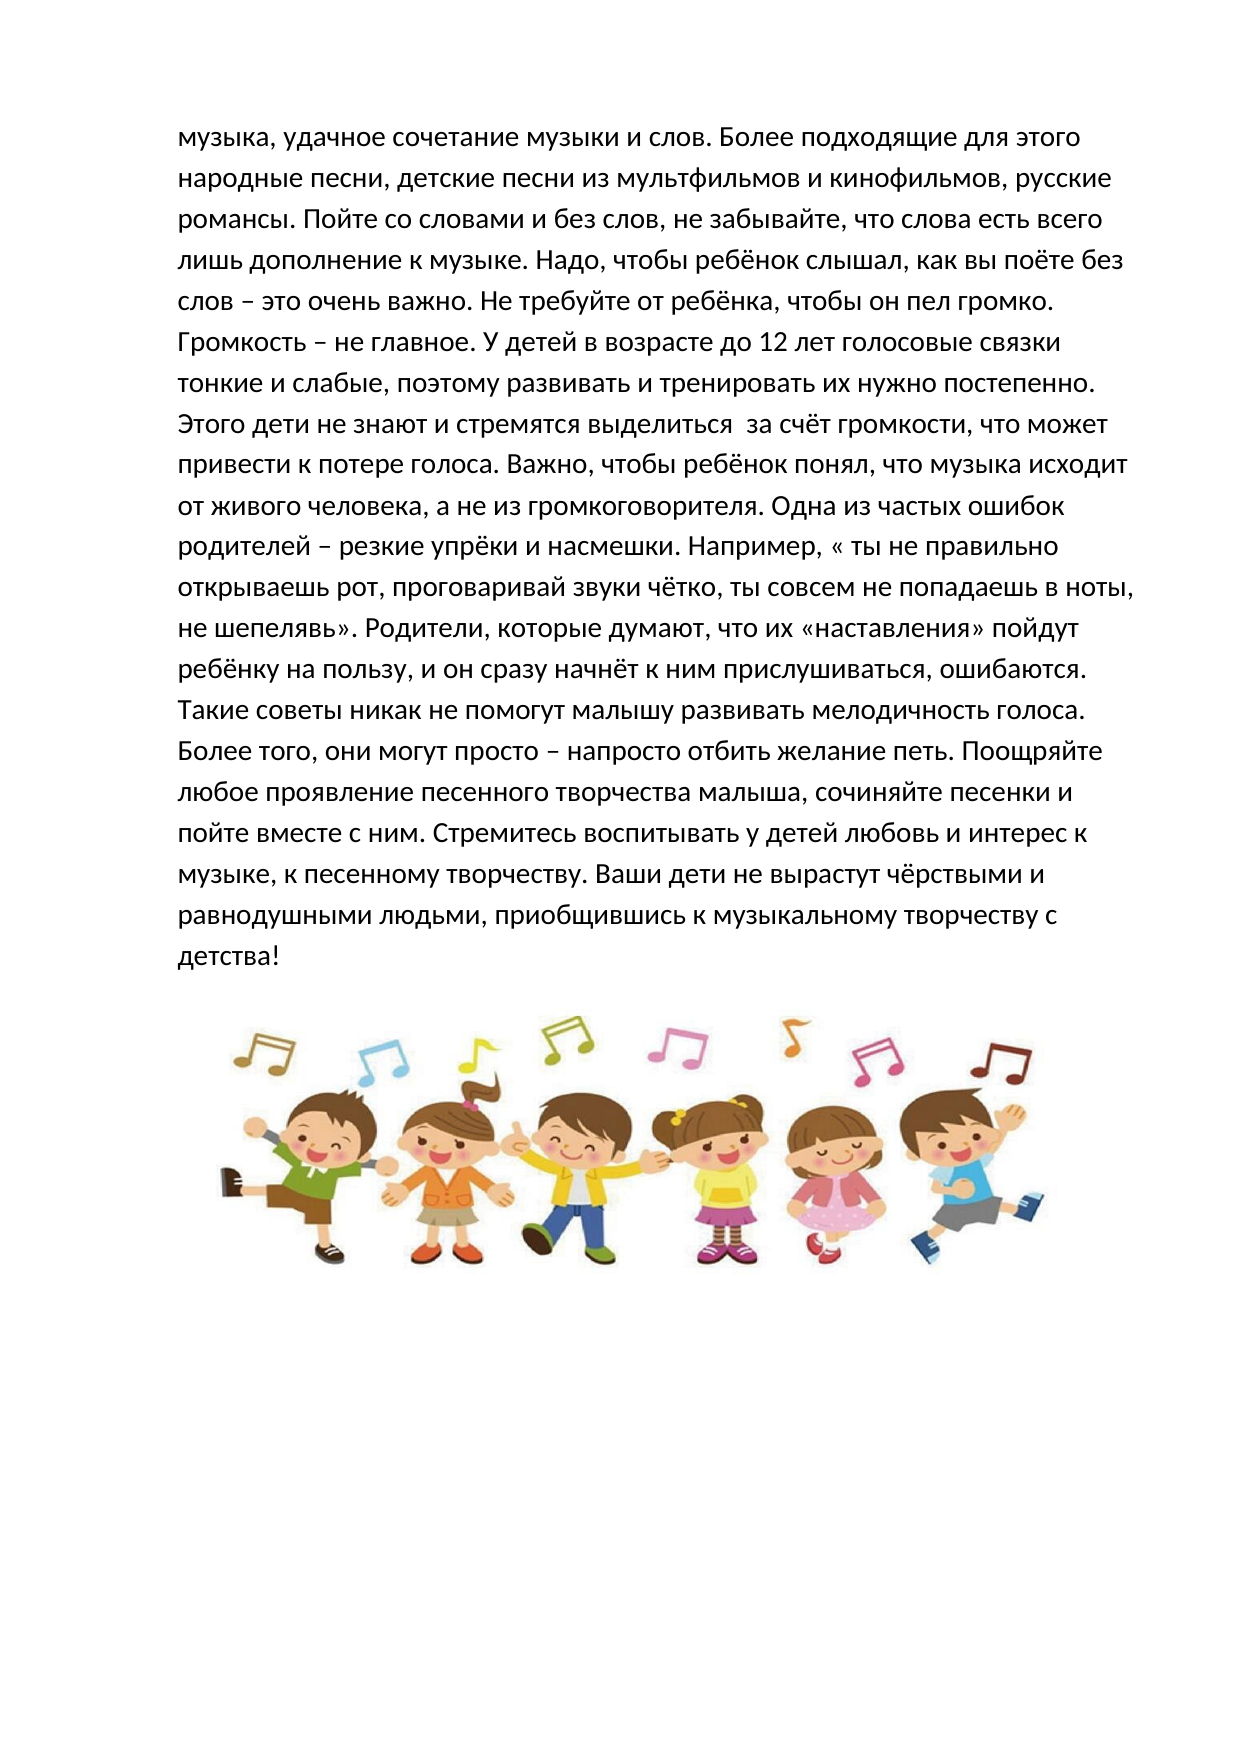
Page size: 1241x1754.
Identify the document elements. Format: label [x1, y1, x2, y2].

picture [177, 998, 1145, 1283]
text [177, 118, 1152, 972]
